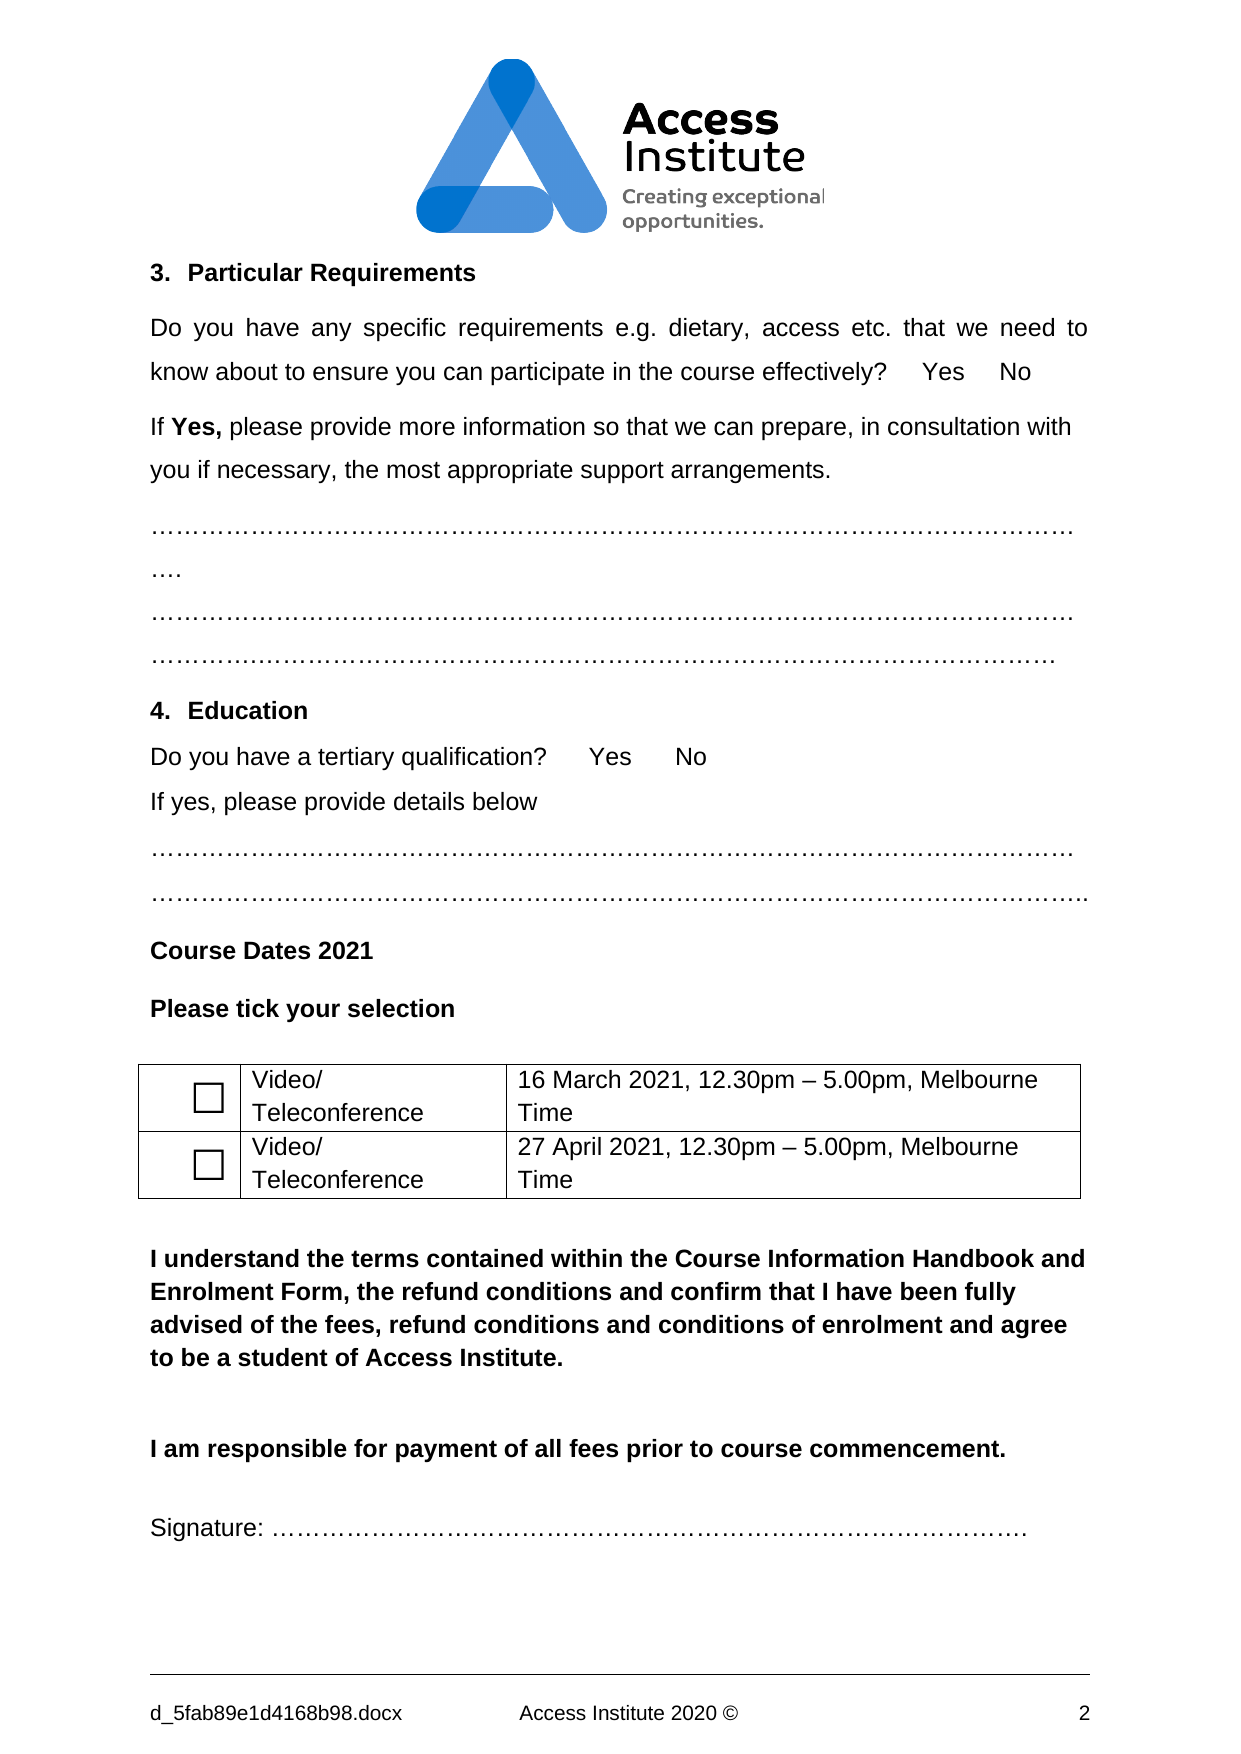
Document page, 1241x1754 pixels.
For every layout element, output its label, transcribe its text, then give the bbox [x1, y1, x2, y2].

list Particular Requirements [150, 258, 1090, 287]
table_cell Video/Teleconference [241, 1065, 506, 1131]
text …………………………………………………………………………………………………….…………………………………………………………………………………………………………….…………………………………………………………………………………… [150, 511, 1090, 669]
picture [416, 59, 824, 233]
text If Yes, please provide more information so that we can prepare, in consultation with you if necessary, the most appropriate support arrangements. [150, 412, 1090, 484]
text ………………………………………………………………………………………………… [150, 832, 1090, 861]
table_header Course Dates 2021 Please tick your selection [139, 924, 1080, 1063]
text Signature: ………………………………………………………………………………. [150, 1513, 1090, 1542]
text I understand the terms contained within the Course Information Handbook and Enrolment Form, the refund conditions and confirm that I have been fully advised of the fees, refund conditions and conditions of enrolment and agree to be a student of Access Institute. [150, 1244, 1090, 1372]
text I am responsible for payment of all fees prior to course commencement. [150, 1434, 1090, 1463]
text ………………………………………………………………………………………………….. [150, 878, 1090, 907]
table_cell 27 April 2021, 12.30pm – 5.00pm, Melbourne Time [507, 1132, 1080, 1198]
text If yes, please provide details below [150, 787, 1090, 816]
table_cell Video/Teleconference [241, 1132, 506, 1198]
table_cell 16 March 2021, 12.30pm – 5.00pm, Melbourne Time [507, 1065, 1080, 1131]
text Do you have any specific requirements e.g. dietary, access etc. that we need to know about to ensure you can participate in the course effectively? Yes No [150, 313, 1090, 385]
list Education [150, 696, 1090, 725]
text Do you have a tertiary qualification? Yes No [150, 741, 1090, 770]
